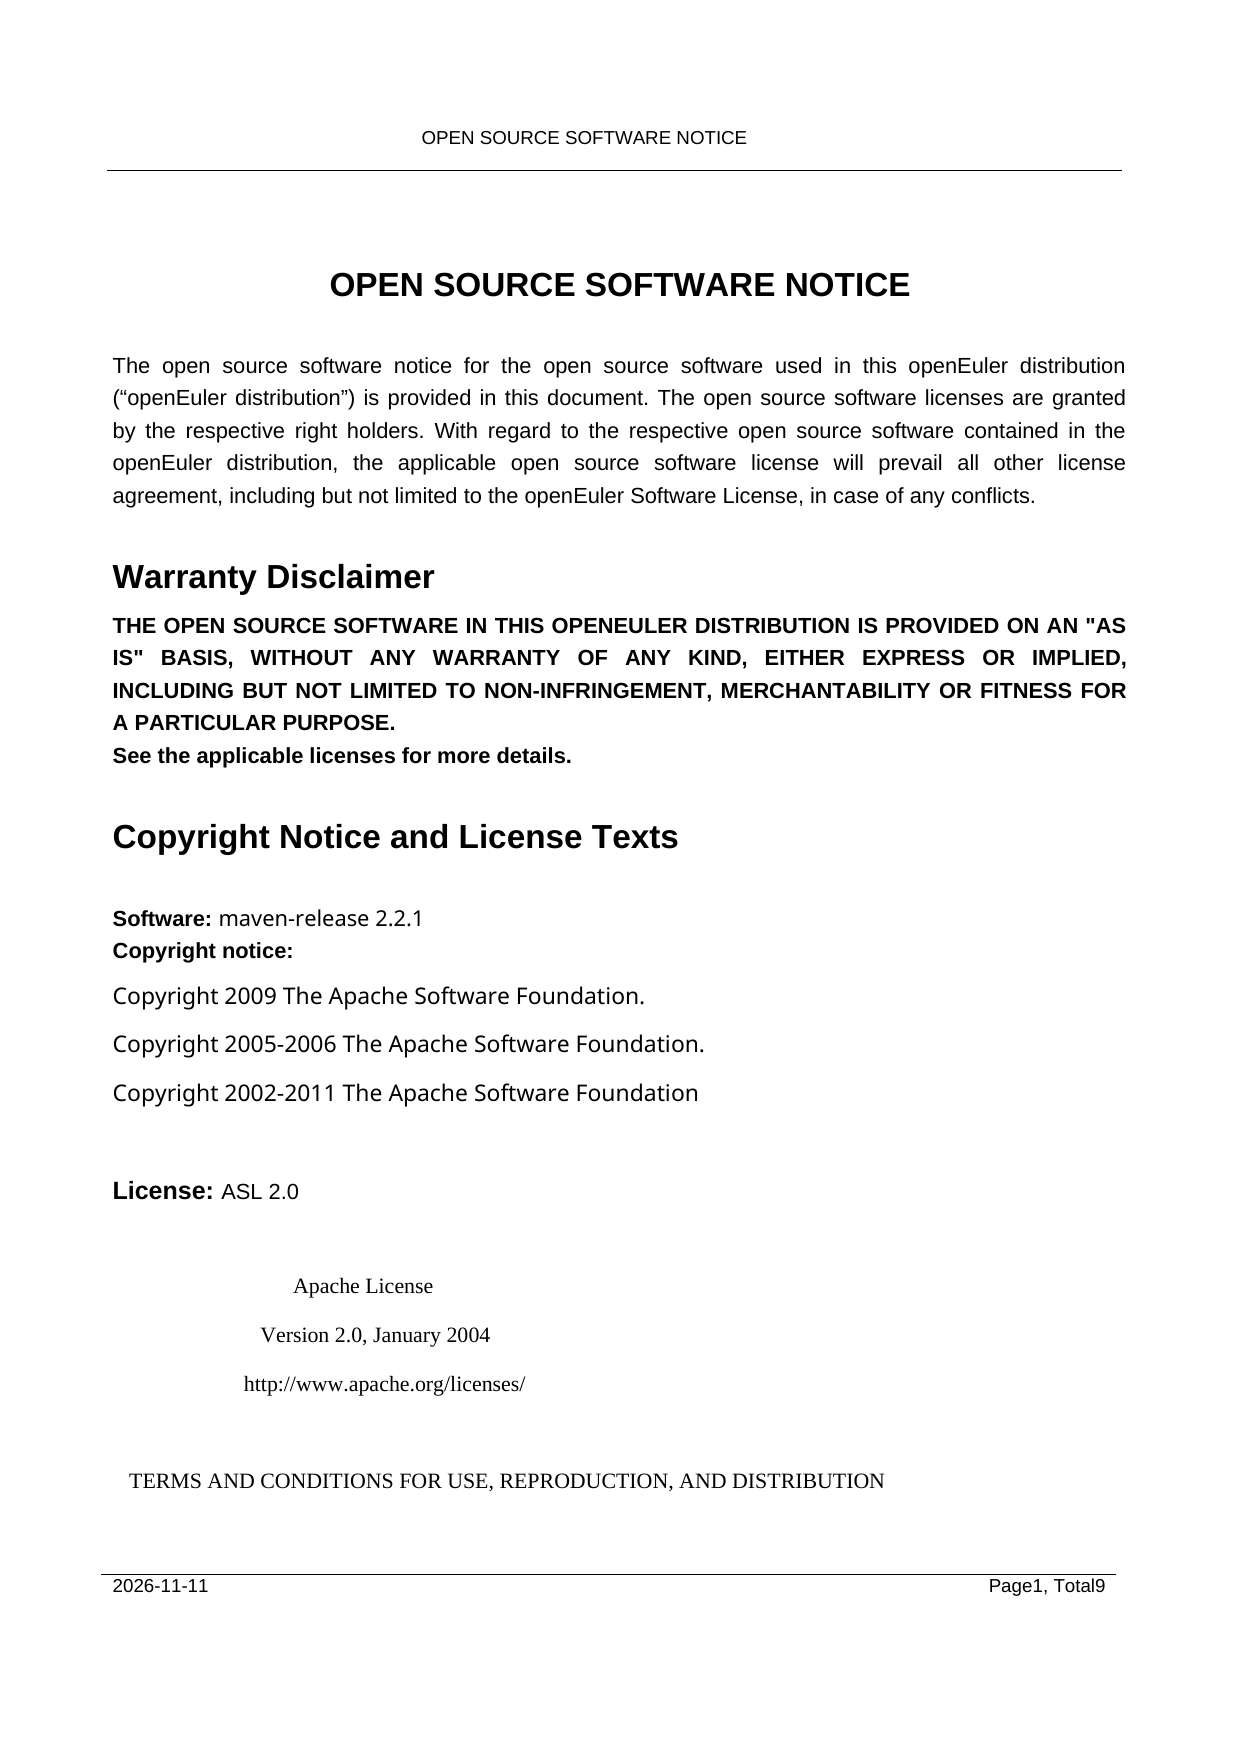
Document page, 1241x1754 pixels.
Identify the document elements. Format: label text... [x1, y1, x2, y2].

text THE OPEN SOURCE SOFTWARE IN THIS OPENEULER DISTRIBUTION IS PROVIDED ON AN "AS IS" BASIS, WITHOUT ANY WARRANTY OF ANY KIND, EITHER EXPRESS OR IMPLIED, INCLUDING BUT NOT LIMITED TO NON-INFRINGEMENT, MERCHANTABILITY OR FITNESS FOR A PARTICULAR PURPOSE. See the applicable licenses for more details. [112, 609, 1128, 771]
text License: ASL 2.0 [112, 1174, 1128, 1207]
text OPEN SOURCE SOFTWARE NOTICE [112, 251, 1128, 316]
text Copyright notice: [112, 934, 1128, 966]
text Copyright Notice and License Texts [112, 804, 1128, 869]
text Software: maven-release 2.2.1 [112, 901, 1128, 934]
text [112, 1221, 1128, 1497]
text Warranty Disclaimer [112, 544, 1128, 609]
text Copyright 2009 The Apache Software Foundation. Copyright 2005-2006 The Apache Software Foundation. Copyright 2002-2011 The Apache Software Foundation [112, 979, 1128, 1158]
text The open source software notice for the open source software used in this openEuler distribution (“openEuler distribution”) is provided in this document. The open source software licenses are granted by the respective right holders. With regard to the respective open source software contained in the openEuler distribution, the applicable open source software license will prevail all other license agreement, including but not limited to the openEuler Software License, in case of any conflicts. [112, 349, 1128, 511]
